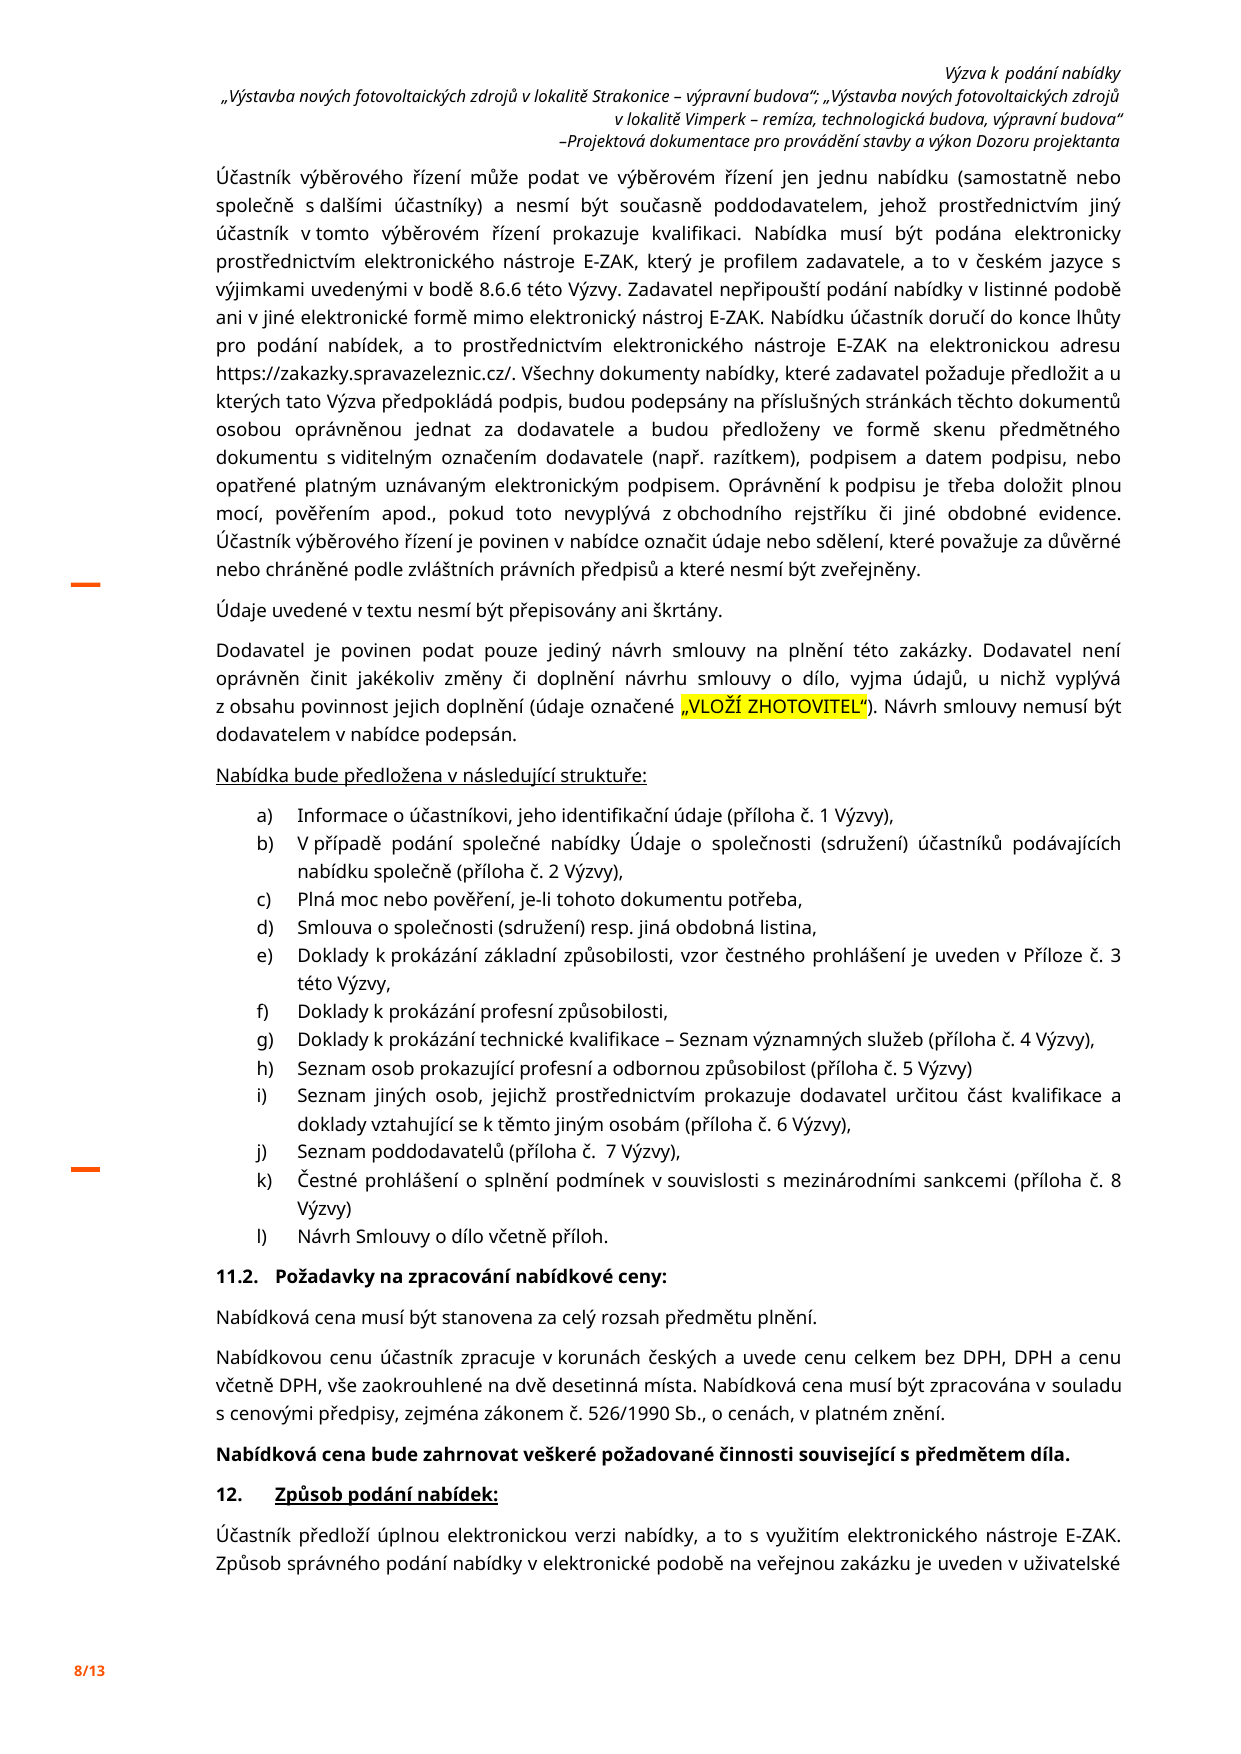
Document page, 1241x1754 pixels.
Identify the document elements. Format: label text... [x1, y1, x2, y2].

text Nabídkovou cenu účastník zpracuje v korunách českých a uvede cenu celkem bez DPH, DPH a cenu včetně DPH, vše zaokrouhlené na dvě desetinná místa. Nabídková cena musí být zpracována v souladu s cenovými předpisy, zejména zákonem č. 526/1990 Sb., o cenách, v platném znění. [216, 1344, 1122, 1426]
list Čestné prohlášení o splnění podmínek v souvislosti s mezinárodními sankcemi (příloha č. 8 Výzvy) [256, 1167, 1122, 1220]
text Nabídka bude předložena v následující struktuře: [216, 762, 1122, 788]
list Plná moc nebo pověření, je-li tohoto dokumentu potřeba, [256, 887, 1122, 912]
list V případě podání společné nabídky Údaje o společnosti (sdružení) účastníků podávajících nabídku společně (příloha č. 2 Výzvy), [256, 831, 1122, 884]
text Údaje uvedené v textu nesmí být přepisovány ani škrtány. [216, 597, 1122, 622]
list Způsob podání nabídek: [216, 1482, 1122, 1507]
list Smlouva o společnosti (sdružení) resp. jiná obdobná listina, [256, 915, 1122, 940]
list Požadavky na zpracování nabídkové ceny: [216, 1263, 1122, 1289]
list Seznam osob prokazující profesní a odbornou způsobilost (příloha č. 5 Výzvy) [256, 1055, 1122, 1080]
text Účastník výběrového řízení může podat ve výběrovém řízení jen jednu nabídku (samostatně nebo společně s dalšími účastníky) a nesmí být současně poddodavatelem, jehož prostřednictvím jiný účastník v tomto výběrovém řízení prokazuje kvalifikaci. Nabídka musí být podána elektronicky prostřednictvím elektronického nástroje E-ZAK, který je profilem zadavatele, a to v českém jazyce s výjimkami uvedenými v bodě 8.6.6 této Výzvy. Zadavatel nepřipouští podání nabídky v listinné podobě ani v jiné elektronické formě mimo elektronický nástroj E-ZAK. Nabídku účastník doručí do konce lhůty pro podání nabídek, a to prostřednictvím elektronického nástroje E-ZAK na elektronickou adresu https://zakazky.spravazeleznic.cz/. Všechny dokumenty nabídky, které zadavatel požaduje předložit a u kterých tato Výzva předpokládá podpis, budou podepsány na příslušných stránkách těchto dokumentů osobou oprávněnou jednat za dodavatele a budou předloženy ve formě skenu předmětného dokumentu s viditelným označením dodavatele (např. razítkem), podpisem a datem podpisu, nebo opatřené platným uznávaným elektronickým podpisem. Oprávnění k podpisu je třeba doložit plnou mocí, pověřením apod., pokud toto nevyplývá z obchodního rejstříku či jiné obdobné evidence. Účastník výběrového řízení je povinen v nabídce označit údaje nebo sdělení, které považuje za důvěrné nebo chráněné podle zvláštních právních předpisů a které nesmí být zveřejněny. [216, 164, 1122, 582]
list Seznam jiných osob, jejichž prostřednictvím prokazuje dodavatel určitou část kvalifikace a doklady vztahující se k těmto jiným osobám (příloha č. 6 Výzvy), [256, 1083, 1122, 1136]
text Nabídková cena musí být stanovena za celý rozsah předmětu plnění. [216, 1304, 1122, 1329]
list Doklady k prokázání profesní způsobilosti, [256, 999, 1122, 1024]
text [216, 1522, 1122, 1576]
list Doklady k prokázání základní způsobilosti, vzor čestného prohlášení je uveden v Příloze č. 3 této Výzvy, [256, 943, 1122, 996]
list Informace o účastníkovi, jeho identifikační údaje (příloha č. 1 Výzvy), [256, 803, 1122, 828]
text Dodavatel je povinen podat pouze jediný návrh smlouvy na plnění této zakázky. Dodavatel není oprávněn činit jakékoliv změny či doplnění návrhu smlouvy o dílo, vyjma údajů, u nichž vyplývá z obsahu povinnost jejich doplnění (údaje označené „VLOŽÍ ZHOTOVITEL“). Návrh smlouvy nemusí být dodavatelem v nabídce podepsán. [216, 637, 1122, 747]
list Doklady k prokázání technické kvalifikace – Seznam významných služeb (příloha č. 4 Výzvy), [256, 1027, 1122, 1052]
text Nabídková cena bude zahrnovat veškeré požadované činnosti související s předmětem díla. [216, 1441, 1122, 1467]
list Seznam poddodavatelů (příloha č. 7 Výzvy), [256, 1139, 1122, 1164]
list Návrh Smlouvy o dílo včetně příloh. [256, 1223, 1122, 1248]
